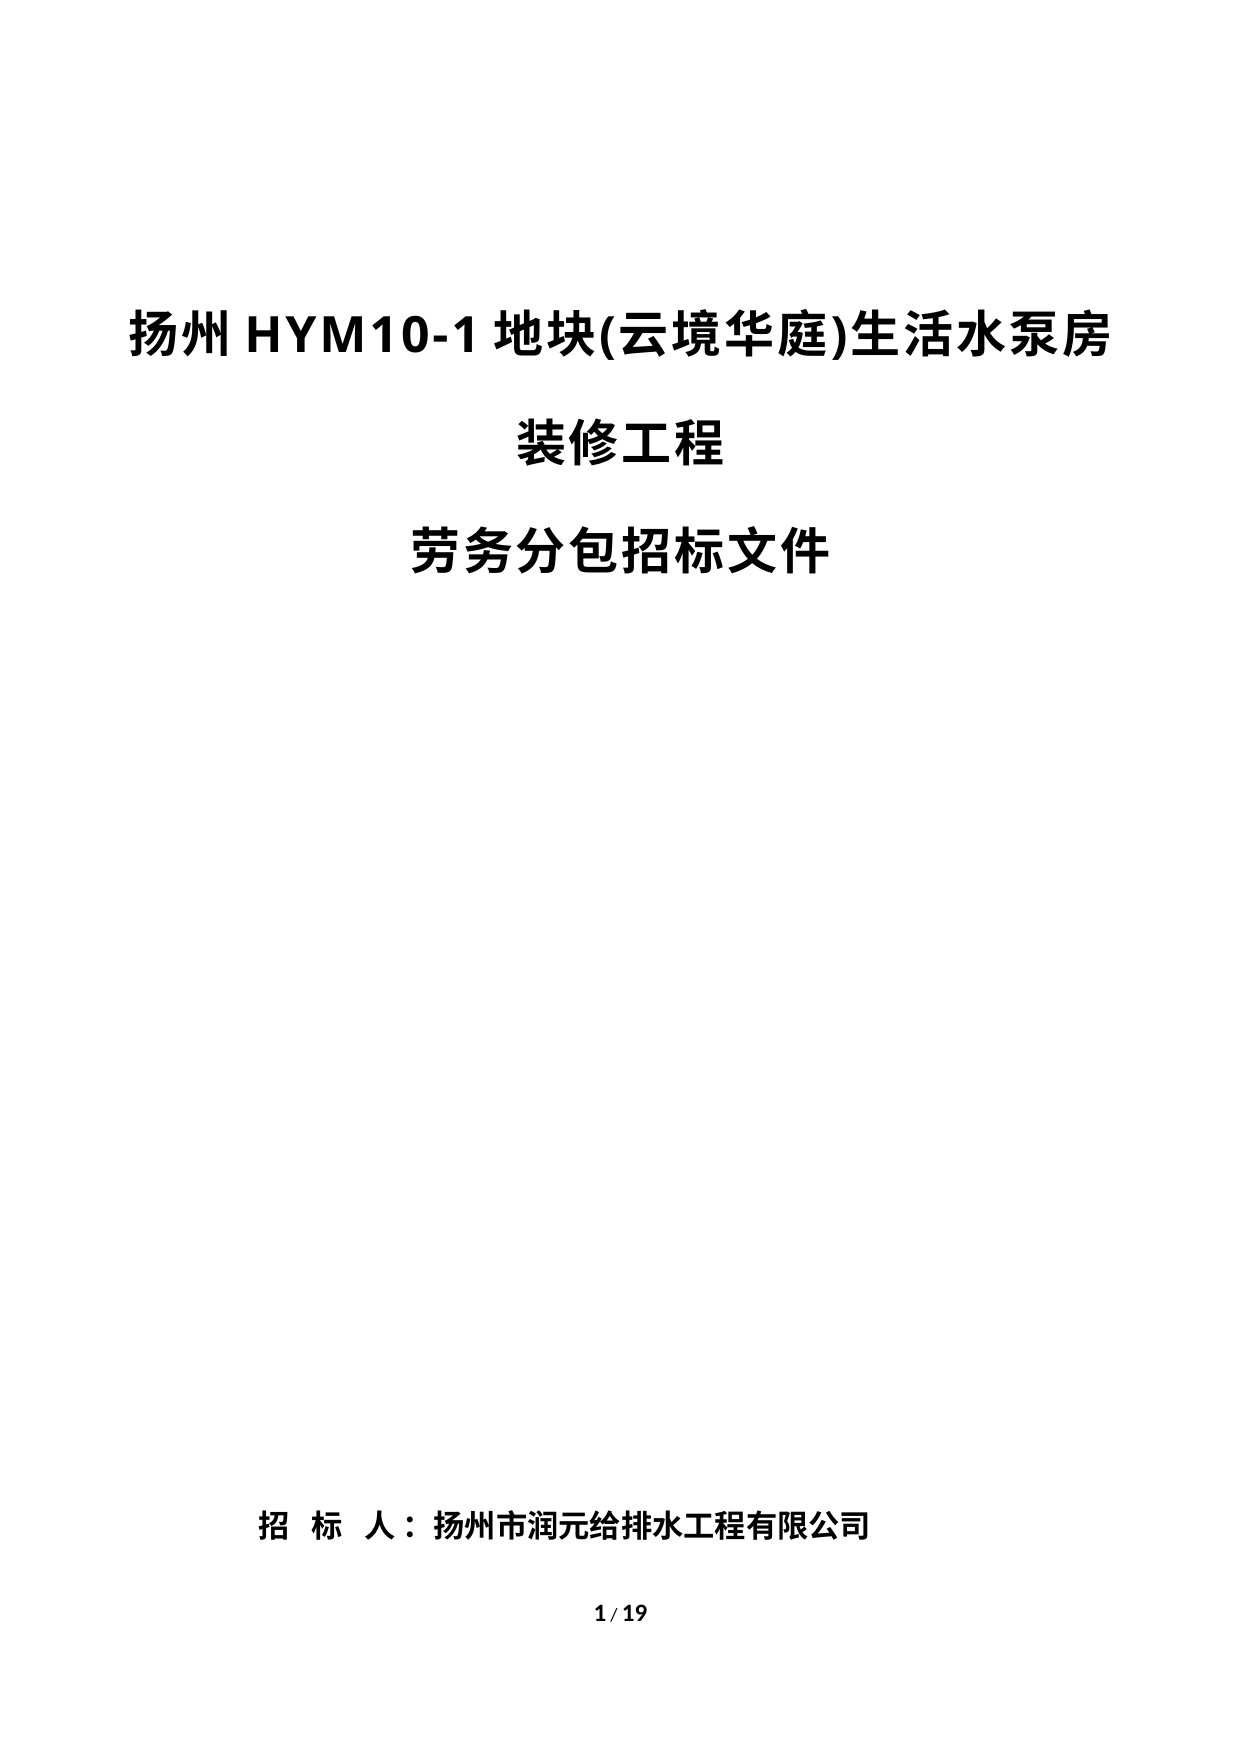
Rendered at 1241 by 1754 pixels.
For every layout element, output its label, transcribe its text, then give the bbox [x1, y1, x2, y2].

text 招 标 人 ：扬州市润元给排水工程有限公司 [118, 1502, 1122, 1547]
text 劳务分包招标文件 [118, 511, 1122, 584]
text 扬州HYM10-1地块(云境华庭)生活水泵房装修工程 [118, 294, 1122, 475]
